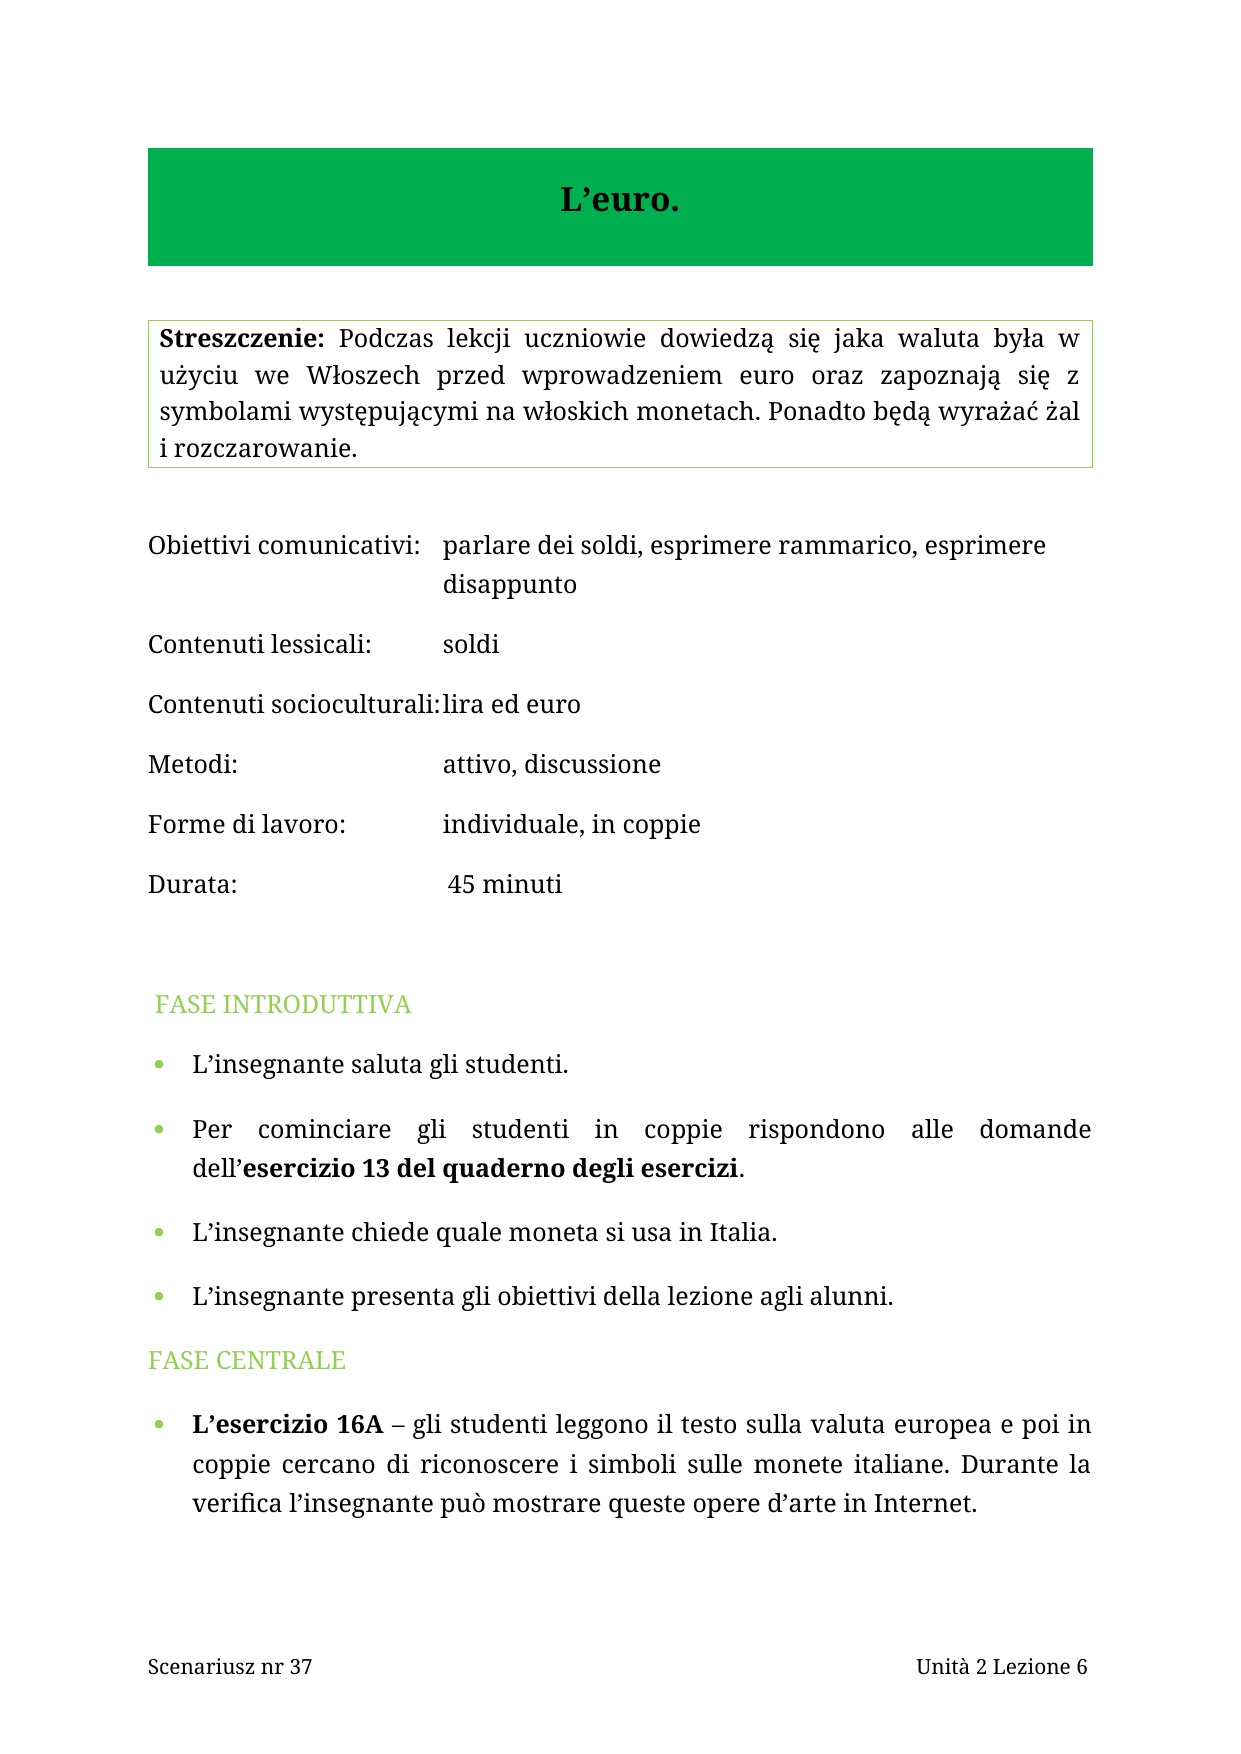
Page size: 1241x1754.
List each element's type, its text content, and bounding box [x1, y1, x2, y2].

list L’esercizio 16A – gli studenti leggono il testo sulla valuta europea e poi in coppie cercano di riconoscere i simboli sulle monete italiane. Durante la verifica l’insegnante può mostrare queste opere d’arte in Internet. [154, 1407, 1093, 1519]
list Per cominciare gli studenti in coppie rispondono alle domande dell’esercizio 13 del quaderno degli esercizi. [154, 1111, 1093, 1184]
text FASE INTRODUTTIVA [154, 987, 1093, 1021]
text Contenuti lessicali: soldi [148, 627, 1093, 661]
table_header Streszczenie: Podczas lekcji uczniowie dowiedzą się jaka waluta była w użyciu we Włoszech przed wprowadzeniem euro oraz zapoznają się z symbolami występującymi na włoskich monetach. Ponadto będą wyrażać żal i rozczarowanie. [149, 321, 1092, 467]
text Obiettivi comunicativi: parlare dei soldi, esprimere rammarico, esprimere disappunto [148, 528, 1093, 601]
table_header L’euro. [148, 148, 1093, 266]
list L’insegnante chiede quale moneta si usa in Italia. [154, 1215, 1093, 1249]
text FASE CENTRALE [148, 1343, 1093, 1377]
list L’insegnante saluta gli studenti. [154, 1047, 1093, 1081]
text Forme di lavoro: individuale, in coppie [148, 807, 1093, 841]
text Durata: 45 minuti [148, 867, 1093, 901]
text Contenuti socioculturali: lira ed euro [148, 687, 1093, 721]
text Metodi: attivo, discussione [148, 747, 1093, 781]
list L’insegnante presenta gli obiettivi della lezione agli alunni. [154, 1279, 1093, 1313]
